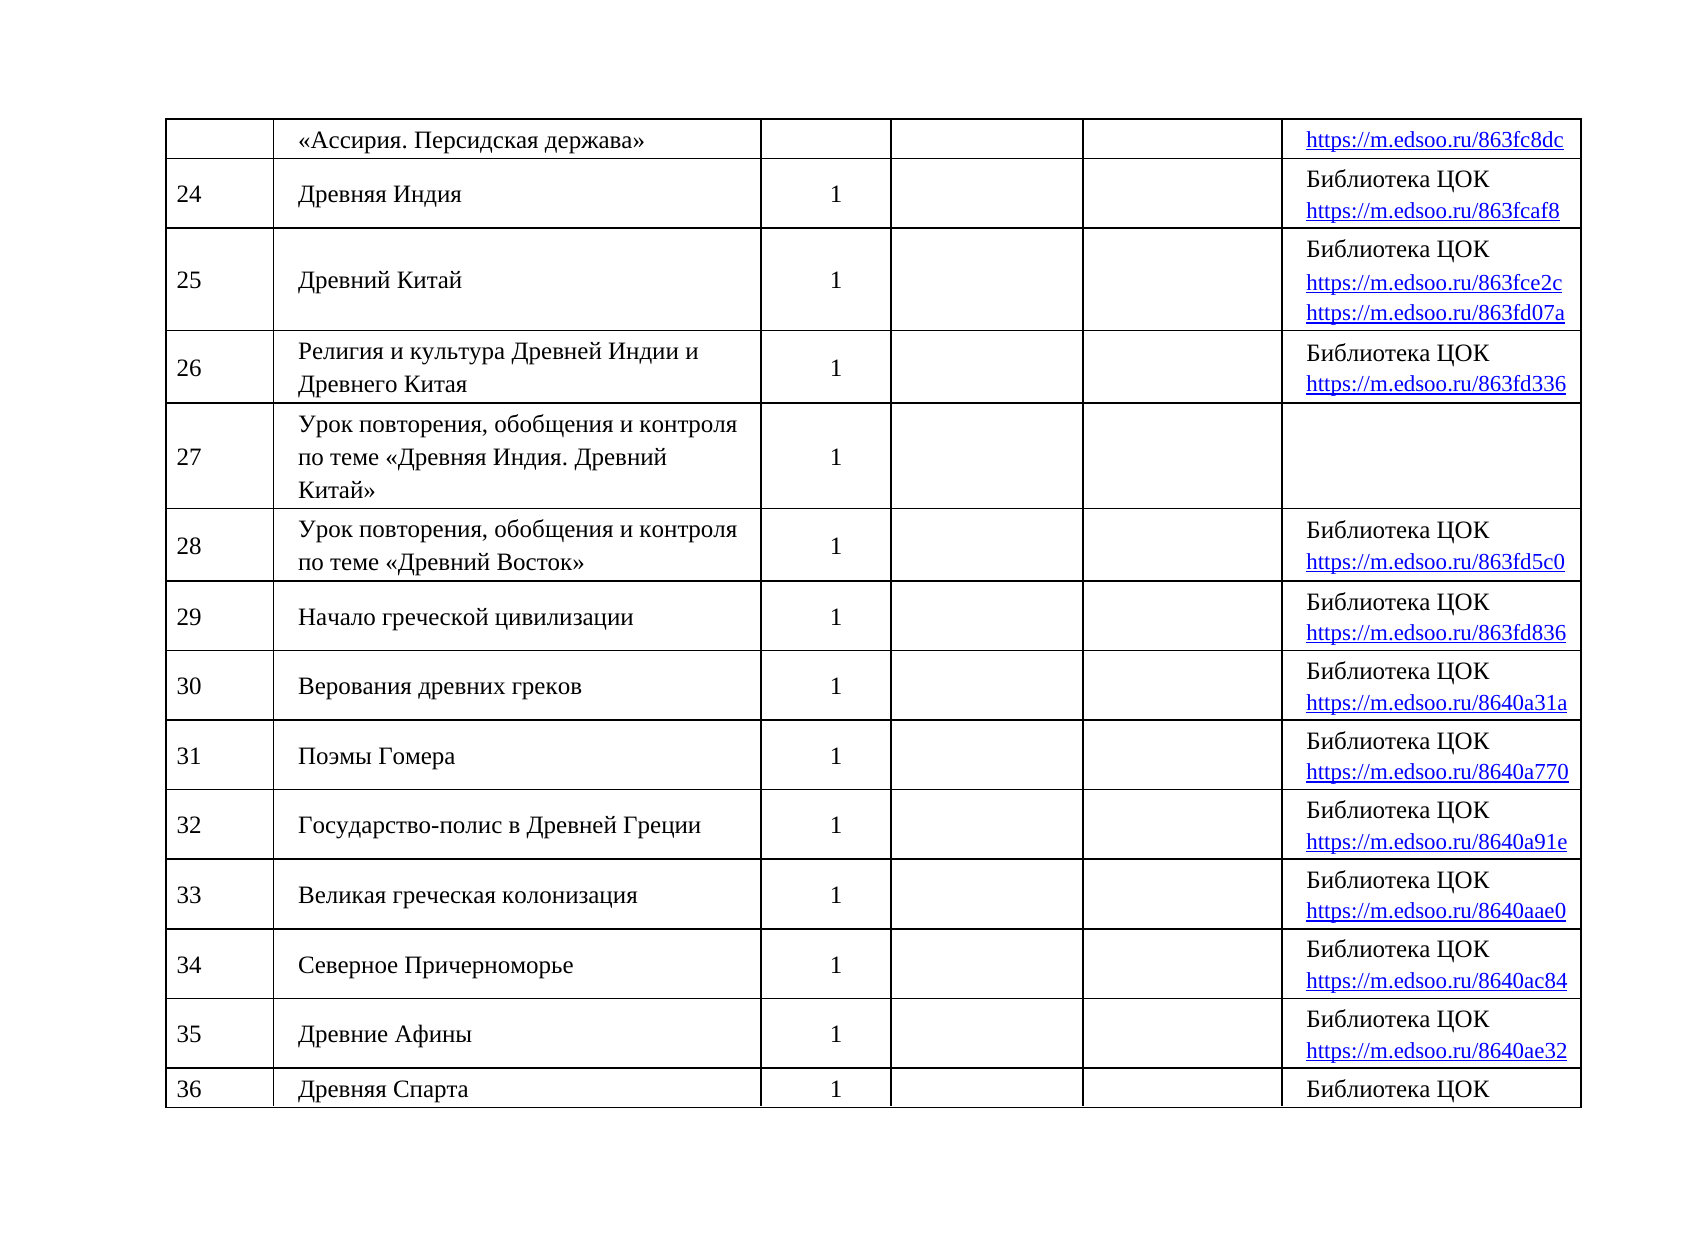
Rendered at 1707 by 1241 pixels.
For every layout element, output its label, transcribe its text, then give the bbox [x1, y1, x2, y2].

table_cell [1084, 582, 1281, 649]
table_cell 1 [762, 229, 890, 330]
table_cell [1084, 930, 1281, 997]
table_cell [1084, 651, 1281, 719]
table_cell [1084, 331, 1281, 402]
table_cell 1 [762, 999, 890, 1067]
table_cell [892, 582, 1082, 649]
table_cell Библиотека ЦОК https://m.edsoo.ru/863fd5c0 [1283, 509, 1580, 580]
table_cell Библиотека ЦОК https://m.edsoo.ru/8640ac84 [1283, 930, 1580, 997]
table_cell Древняя Спарта [274, 1069, 760, 1106]
table_cell 33 [167, 860, 273, 928]
table_cell 1 [762, 1069, 890, 1106]
table_cell Библиотека ЦОК https://m.edsoo.ru/863fce2c https://m.edsoo.ru/863fd07a [1283, 229, 1580, 330]
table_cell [1283, 1069, 1580, 1106]
table_cell [892, 790, 1082, 858]
table_cell [892, 721, 1082, 789]
table_cell [892, 404, 1082, 507]
table_cell [1084, 509, 1281, 580]
table_cell 29 [167, 582, 273, 649]
table_cell 25 [167, 229, 273, 330]
table_cell 26 [167, 331, 273, 402]
table_cell 23 [167, 120, 273, 157]
table_cell 1 [762, 404, 890, 507]
table_cell [892, 1069, 1082, 1106]
table_cell [1084, 229, 1281, 330]
table_cell [892, 651, 1082, 719]
table_cell [1084, 159, 1281, 227]
table_cell 1 [762, 120, 890, 157]
table_cell [1084, 721, 1281, 789]
table_cell [892, 860, 1082, 928]
table_cell 1 [762, 509, 890, 580]
table_cell Библиотека ЦОК https://m.edsoo.ru/863fd836 [1283, 582, 1580, 649]
table_cell Древние Афины [274, 999, 760, 1067]
table_cell [892, 159, 1082, 227]
table_cell 1 [762, 651, 890, 719]
table_cell [1283, 404, 1580, 507]
table_cell Поэмы Гомера [274, 721, 760, 789]
table_cell Библиотека ЦОК https://m.edsoo.ru/8640aae0 [1283, 860, 1580, 928]
table_cell [892, 930, 1082, 997]
table_cell [1084, 1069, 1281, 1106]
table_cell Библиотека ЦОК https://m.edsoo.ru/8640a770 [1283, 721, 1580, 789]
table_cell Урок повторения, обобщения и контроля по теме «Древняя Индия. Древний Китай» [274, 404, 760, 507]
table_cell 34 [167, 930, 273, 997]
table_cell Государство-полис в Древней Греции [274, 790, 760, 858]
table_cell Начало греческой цивилизации [274, 582, 760, 649]
table_cell 1 [762, 159, 890, 227]
table_cell Библиотека ЦОК https://m.edsoo.ru/863fd336 [1283, 331, 1580, 402]
table_cell 27 [167, 404, 273, 507]
table_cell [892, 331, 1082, 402]
table_cell Библиотека ЦОК https://m.edsoo.ru/863fcaf8 [1283, 159, 1580, 227]
table_cell 1 [762, 721, 890, 789]
table_cell [892, 509, 1082, 580]
table_cell Урок повторения, обобщения и контроля по теме «Древний Восток» [274, 509, 760, 580]
table_cell [1084, 120, 1281, 157]
table_cell [892, 120, 1082, 157]
table_cell 32 [167, 790, 273, 858]
table_cell 35 [167, 999, 273, 1067]
table_cell Религия и культура Древней Индии и Древнего Китая [274, 331, 760, 402]
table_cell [1283, 120, 1580, 157]
table_cell [1084, 999, 1281, 1067]
table_cell [1084, 404, 1281, 507]
table_cell 36 [167, 1069, 273, 1106]
table_cell [1084, 790, 1281, 858]
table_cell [274, 120, 760, 157]
table_cell 1 [762, 860, 890, 928]
table_cell [1084, 860, 1281, 928]
table_cell [892, 229, 1082, 330]
table_cell Библиотека ЦОК https://m.edsoo.ru/8640a31a [1283, 651, 1580, 719]
table_cell Древний Китай [274, 229, 760, 330]
table_cell Верования древних греков [274, 651, 760, 719]
table_cell Библиотека ЦОК https://m.edsoo.ru/8640ae32 [1283, 999, 1580, 1067]
table_cell Древняя Индия [274, 159, 760, 227]
table_cell 30 [167, 651, 273, 719]
table_cell 1 [762, 331, 890, 402]
table_cell Библиотека ЦОК https://m.edsoo.ru/8640a91e [1283, 790, 1580, 858]
table_cell [892, 999, 1082, 1067]
table_cell 24 [167, 159, 273, 227]
table_cell Великая греческая колонизация [274, 860, 760, 928]
table_cell Северное Причерноморье [274, 930, 760, 997]
table_cell 1 [762, 930, 890, 997]
table_cell 1 [762, 582, 890, 649]
table_cell 31 [167, 721, 273, 789]
table_cell 1 [762, 790, 890, 858]
table_cell 28 [167, 509, 273, 580]
